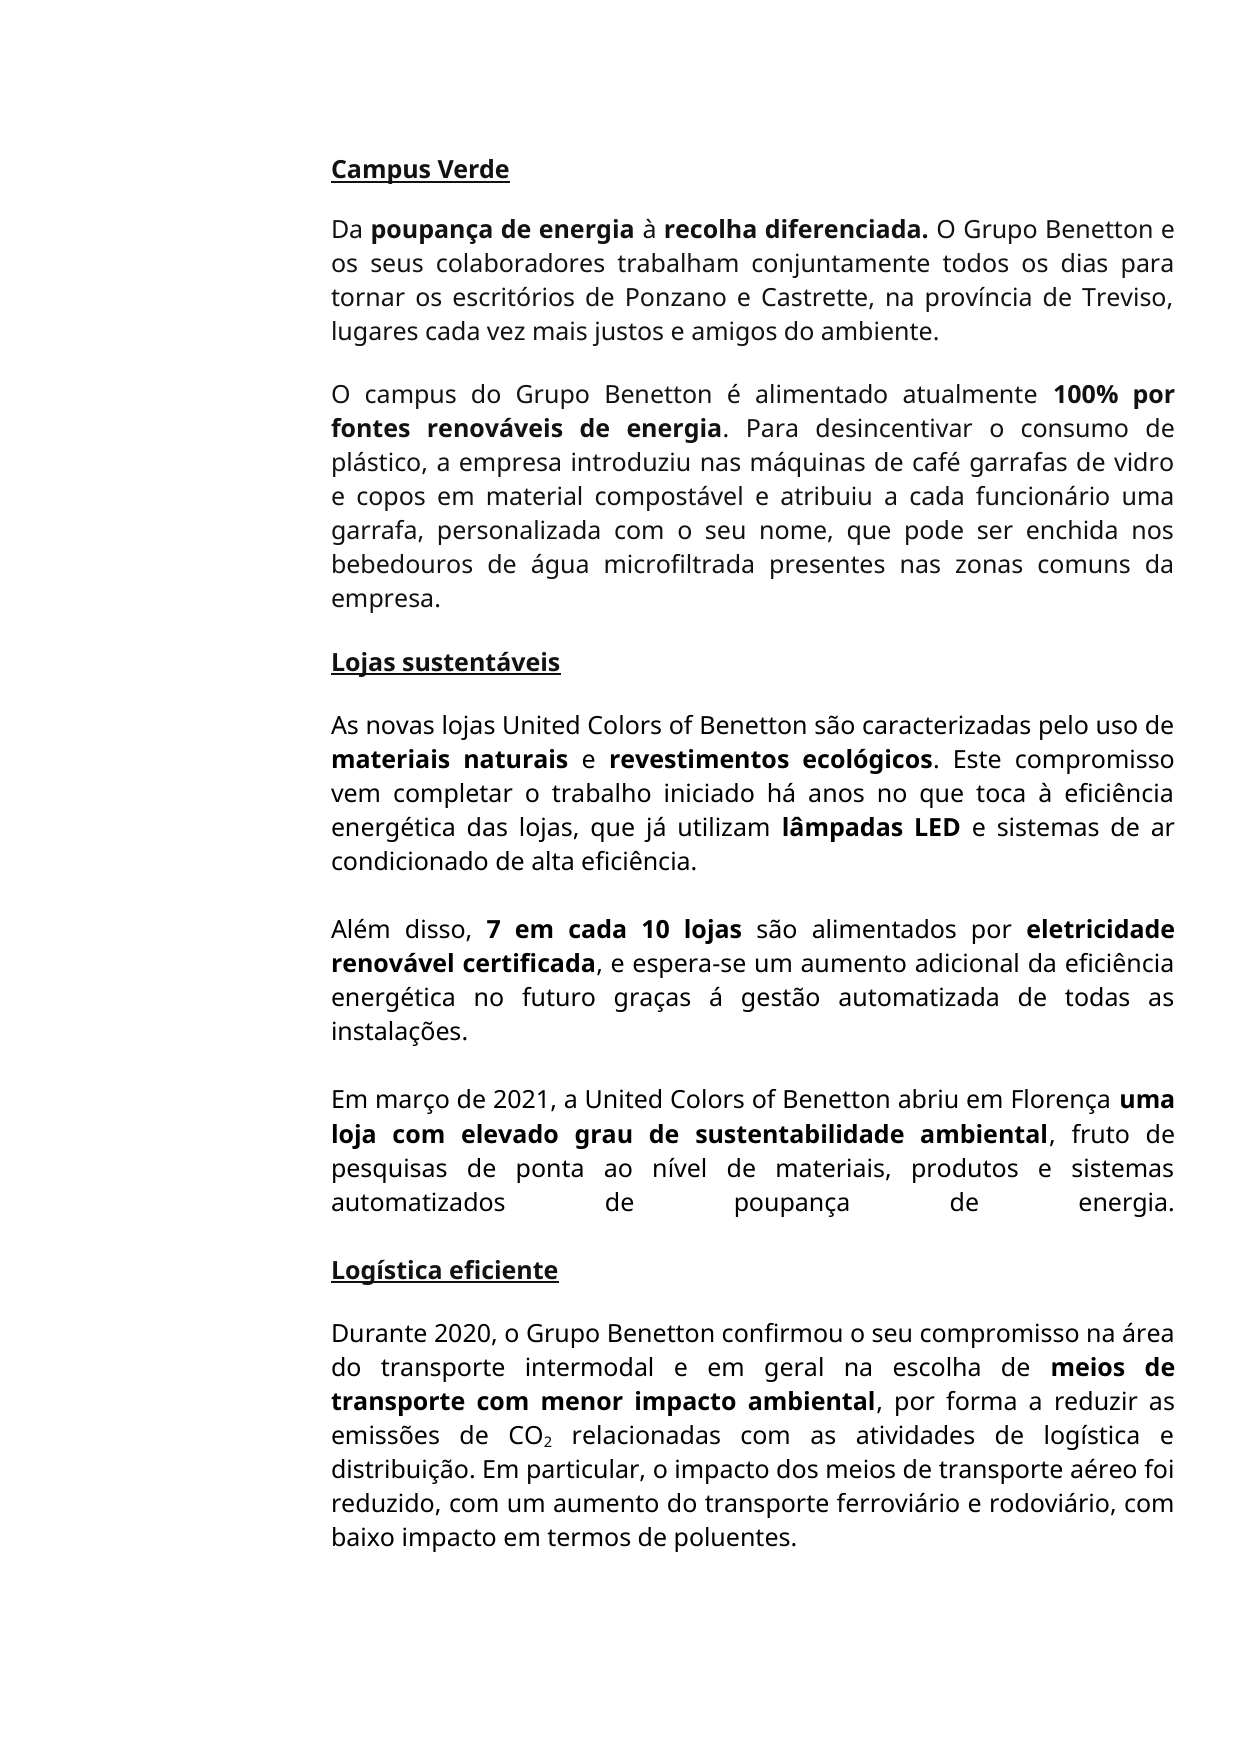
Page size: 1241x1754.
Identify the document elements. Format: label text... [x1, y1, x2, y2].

text Durante 2020, o Grupo Benetton confirmou o seu compromisso na área do transporte intermodal e em geral na escolha de meios de transporte com menor impacto ambiental, por forma a reduzir as emissões de CO2 relacionadas com as atividades de logística e distribuição. Em particular, o impacto dos meios de transporte aéreo foi reduzido, com um aumento do transporte ferroviário e rodoviário, com baixo impacto em termos de poluentes. [331, 1316, 1175, 1554]
text O campus do Grupo Benetton é alimentado atualmente 100% por fontes renováveis de energia. Para desincentivar o consumo de plástico, a empresa introduziu nas máquinas de café garrafas de vidro e copos em material compostável e atribuiu a cada funcionário uma garrafa, personalizada com o seu nome, que pode ser enchida nos bebedouros de água microfiltrada presentes nas zonas comuns da empresa. [331, 377, 1175, 615]
text As novas lojas United Colors of Benetton são caracterizadas pelo uso de materiais naturais e revestimentos ecológicos. Este compromisso vem completar o trabalho iniciado há anos no que toca à eficiência energética das lojas, que já utilizam lâmpadas LED e sistemas de ar condicionado de alta eficiência. [331, 707, 1175, 878]
text Em março de 2021, a United Colors of Benetton abriu em Florença uma loja com elevado grau de sustentabilidade ambiental, fruto de pesquisas de ponta ao nível de materiais, produtos e sistemas automatizados de poupança de energia. [331, 1048, 1175, 1252]
text Campus Verde [331, 152, 1175, 186]
text Lojas sustentáveis [331, 644, 1175, 678]
text Além disso, 7 em cada 10 lojas são alimentados por eletricidade renovável certificada, e espera-se um aumento adicional da eficiência energética no futuro graças á gestão automatizada de todas as instalações. [331, 912, 1175, 1048]
text Da poupança de energia à recolha diferenciada. O Grupo Benetton e os seus colaboradores trabalham conjuntamente todos os dias para tornar os escritórios de Ponzano e Castrette, na província de Treviso, lugares cada vez mais justos e amigos do ambiente. [331, 211, 1175, 347]
text Logística eficiente [331, 1252, 1175, 1287]
